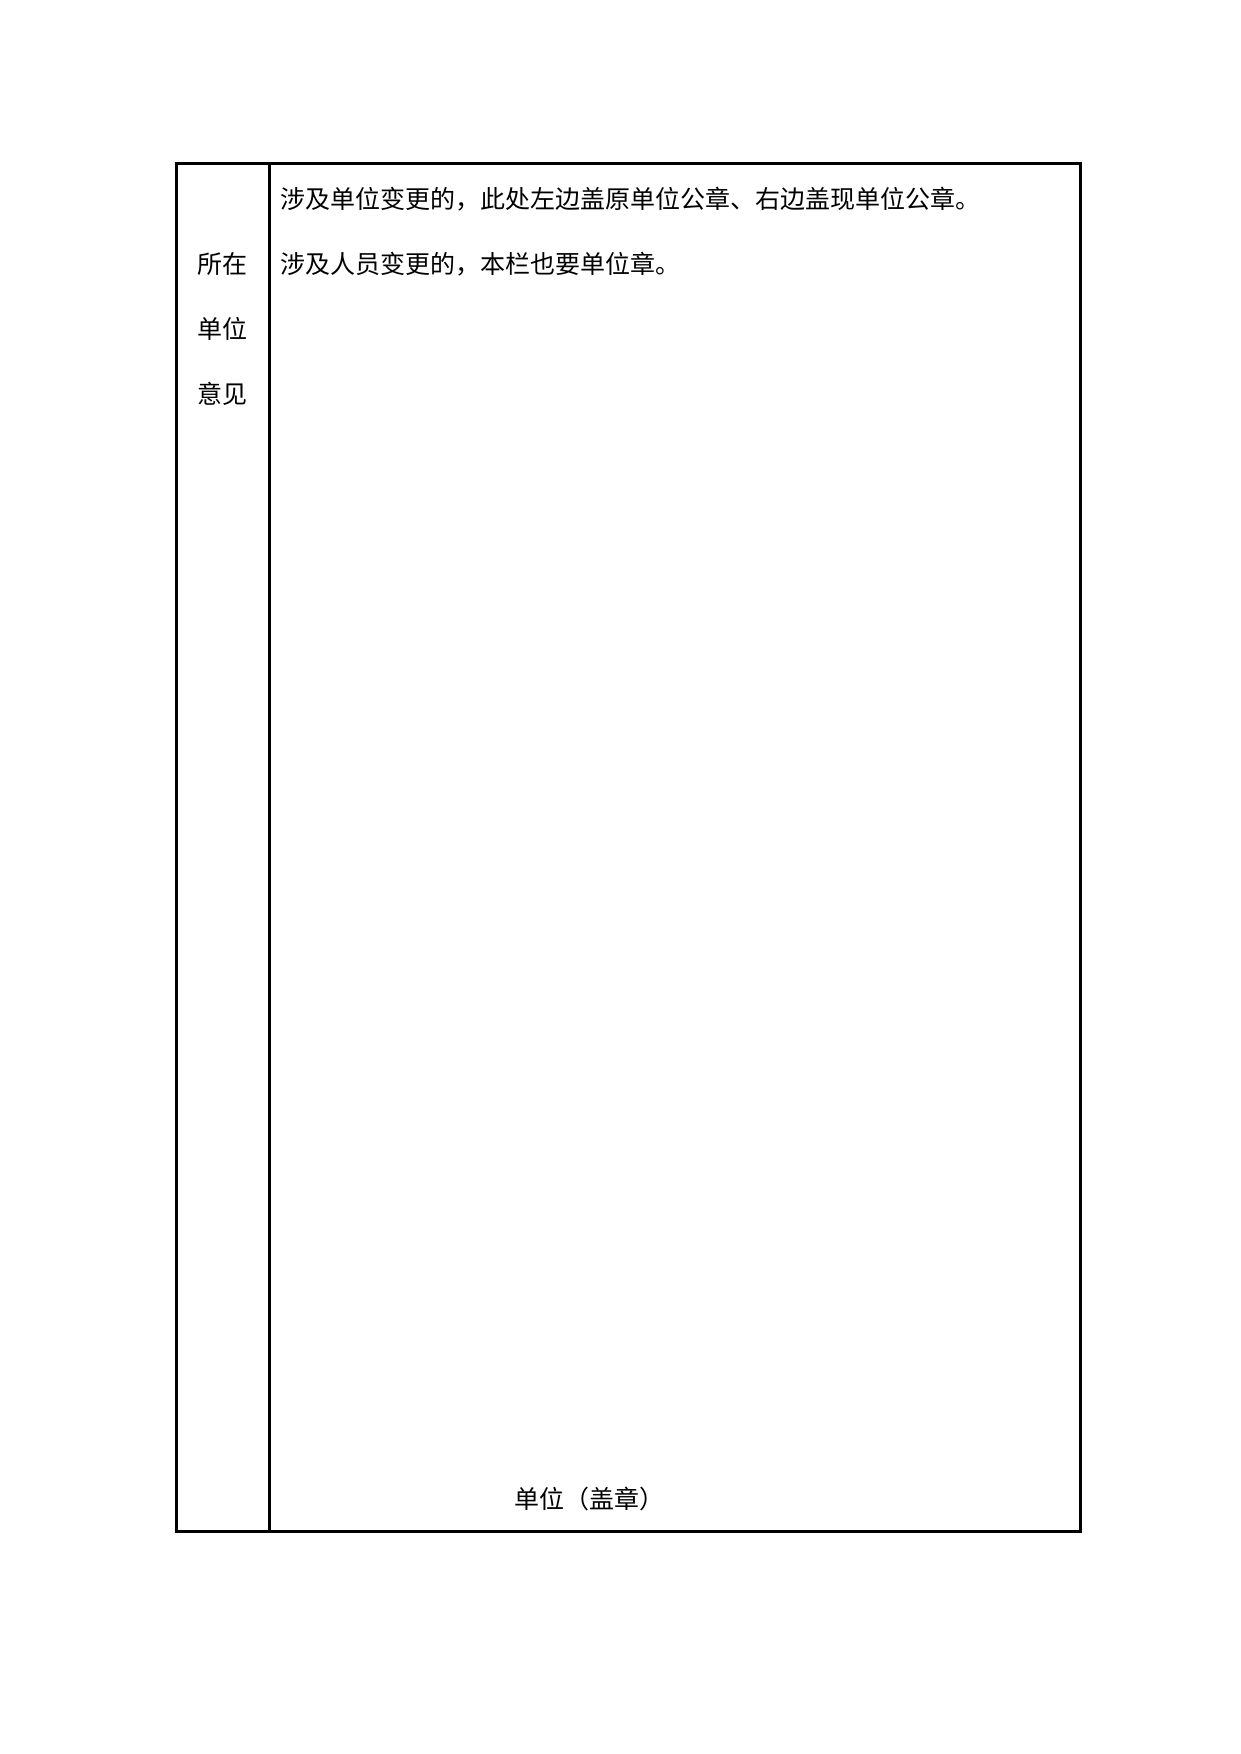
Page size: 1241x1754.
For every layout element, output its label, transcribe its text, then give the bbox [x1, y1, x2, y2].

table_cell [271, 165, 1079, 1530]
table_cell 所在单位意见 [178, 165, 268, 1530]
